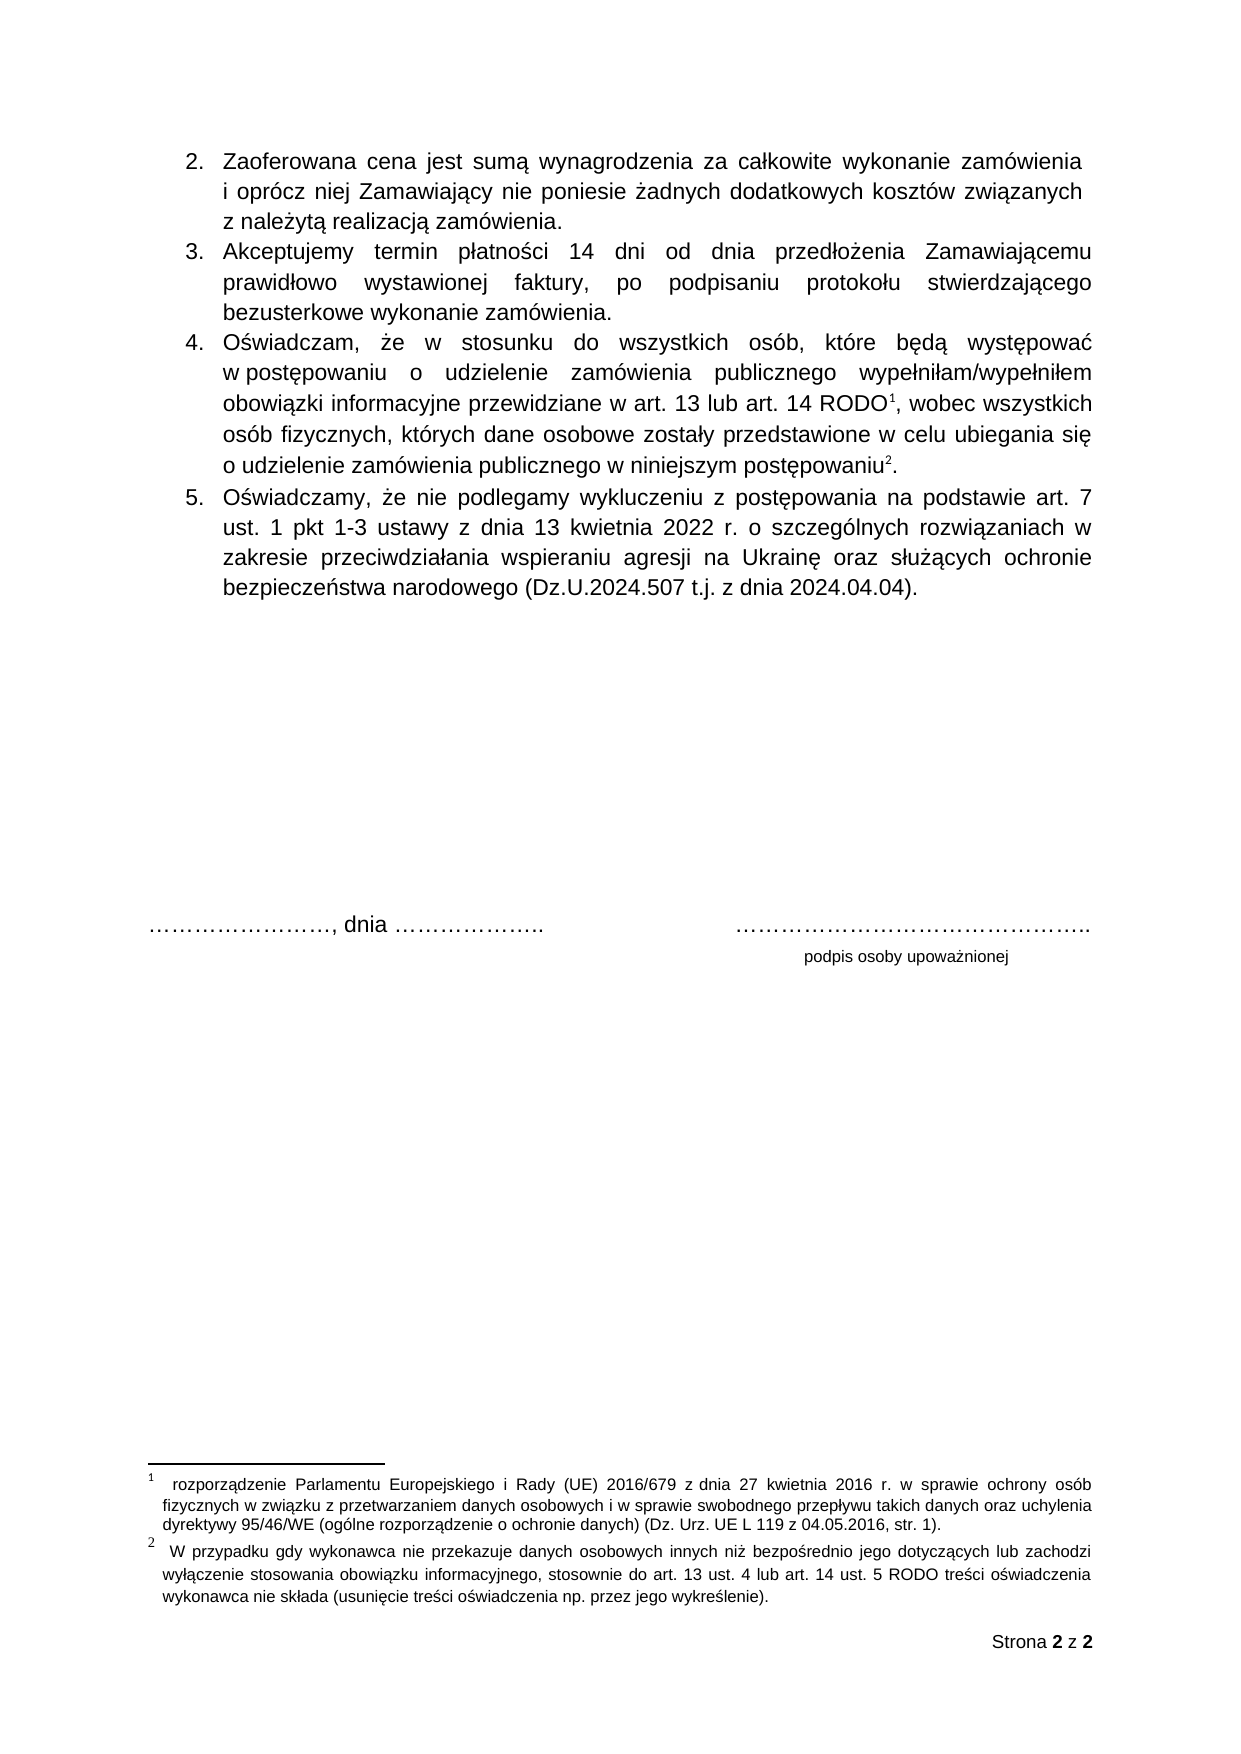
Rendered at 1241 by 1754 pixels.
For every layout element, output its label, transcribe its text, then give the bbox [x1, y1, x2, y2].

text ……………………, dnia ……………….. ……………………………………….. podpis osoby upoważnionej [148, 911, 1093, 967]
list Oświadczam, że w stosunku do wszystkich osób, które będą występować w postępowaniu o udzielenie zamówienia publicznego wypełniłam/wypełniłem obowiązki informacyjne przewidziane w art. 13 lub art. 14 RODO, wobec wszystkich osób fizycznych, których dane osobowe zostały przedstawione w celu ubiegania się o udzielenie zamówienia publicznego w niniejszym postępowaniu. [185, 329, 1093, 479]
list Akceptujemy termin płatności 14 dni od dnia przedłożenia Zamawiającemu prawidłowo wystawionej faktury, po podpisaniu protokołu stwierdzającego bezusterkowe wykonanie zamówienia. [185, 238, 1093, 325]
list Zaoferowana cena jest sumą wynagrodzenia za całkowite wykonanie zamówienia i oprócz niej Zamawiający nie poniesie żadnych dodatkowych kosztów związanych z należytą realizacją zamówienia. [185, 148, 1093, 234]
list Oświadczamy, że nie podlegamy wykluczeniu z postępowania na podstawie art. 7 ust. 1 pkt 1-3 ustawy z dnia 13 kwietnia 2022 r. o szczególnych rozwiązaniach w zakresie przeciwdziałania wspieraniu agresji na Ukrainę oraz służących ochronie bezpieczeństwa narodowego (Dz.U.2024.507 t.j. z dnia 2024.04.04). [185, 483, 1093, 601]
